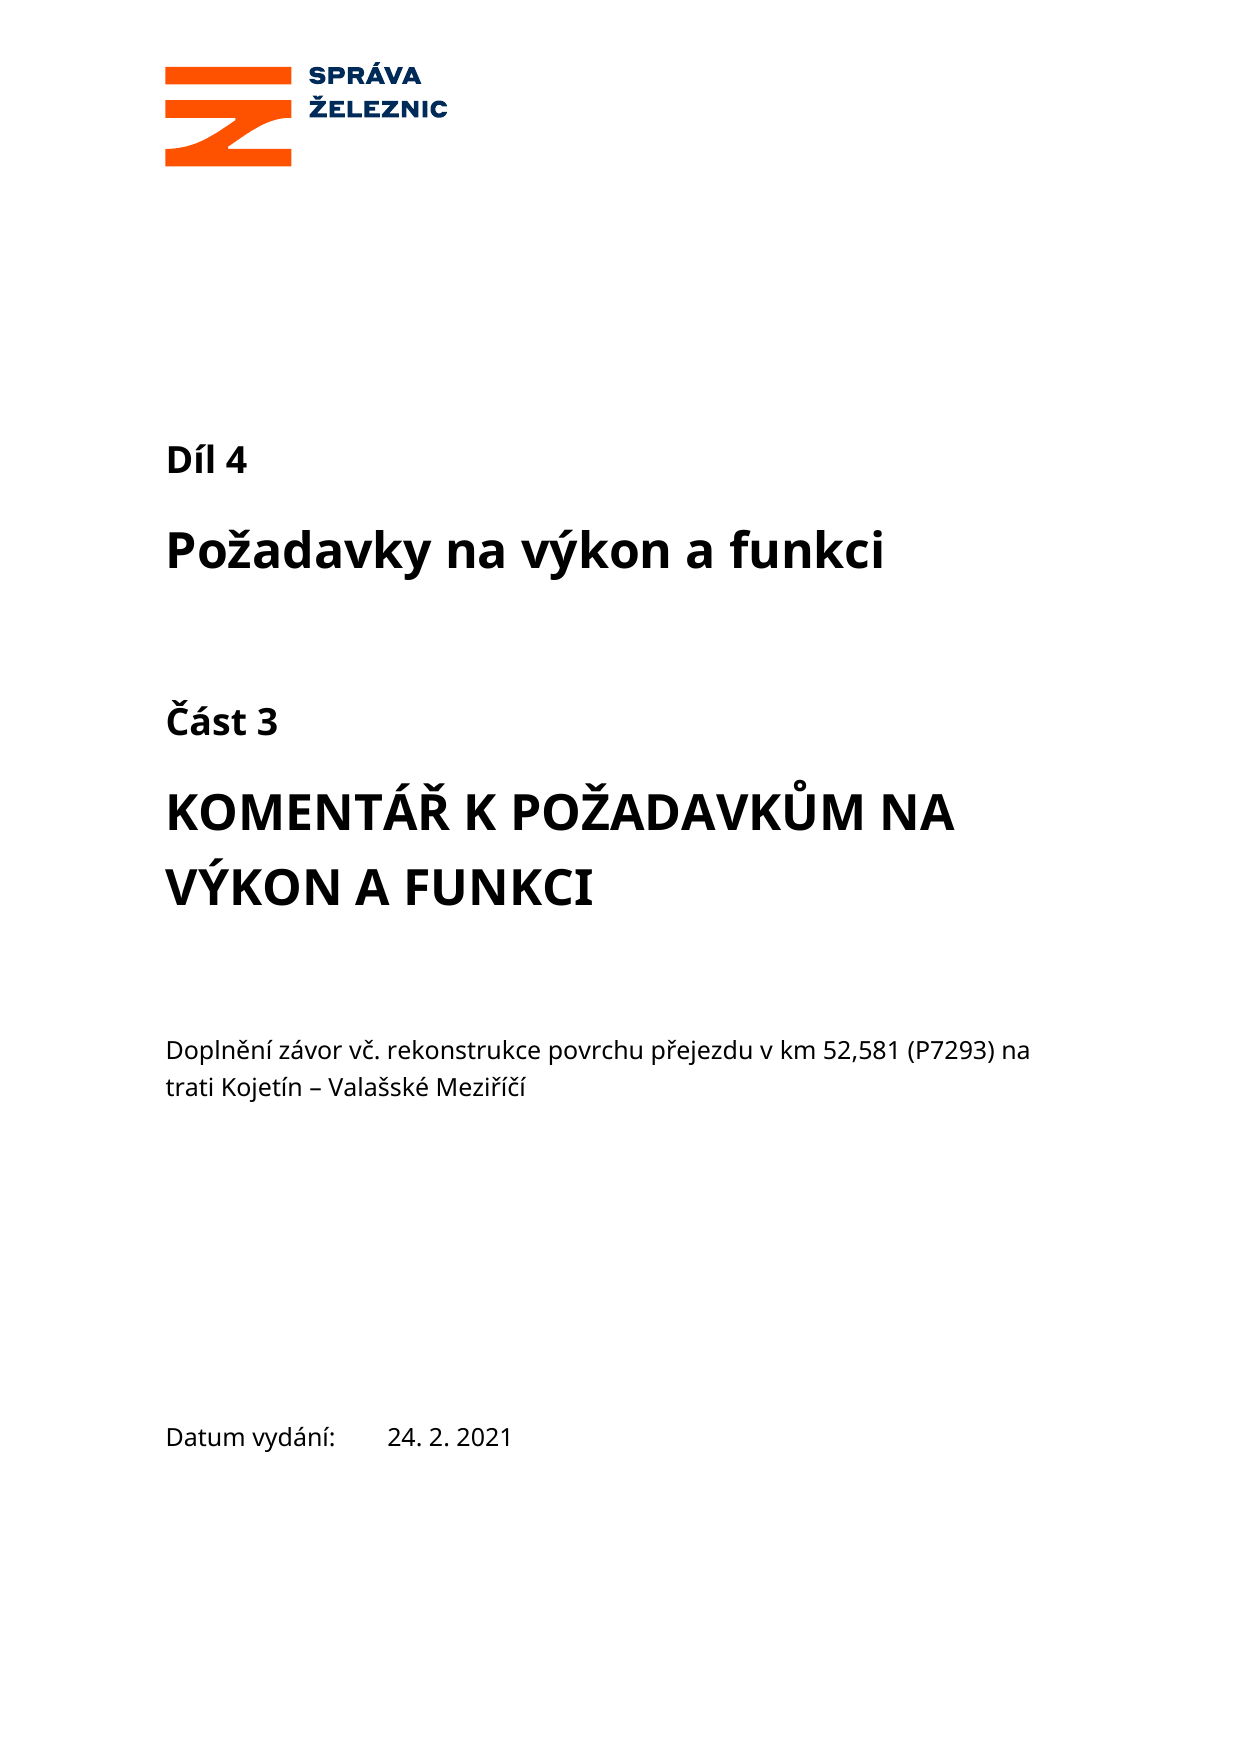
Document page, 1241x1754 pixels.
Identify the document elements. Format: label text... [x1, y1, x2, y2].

text Datum vydání: 24. 2. 2021 [165, 1419, 1075, 1454]
text Požadavky na výkon a funkci [165, 514, 1075, 583]
text KOMENTÁŘ K POŽADAVKŮM NA VÝKON A FUNKCI [165, 777, 1075, 920]
text Díl 4 [165, 433, 1075, 484]
text Část 3 [165, 696, 1075, 747]
